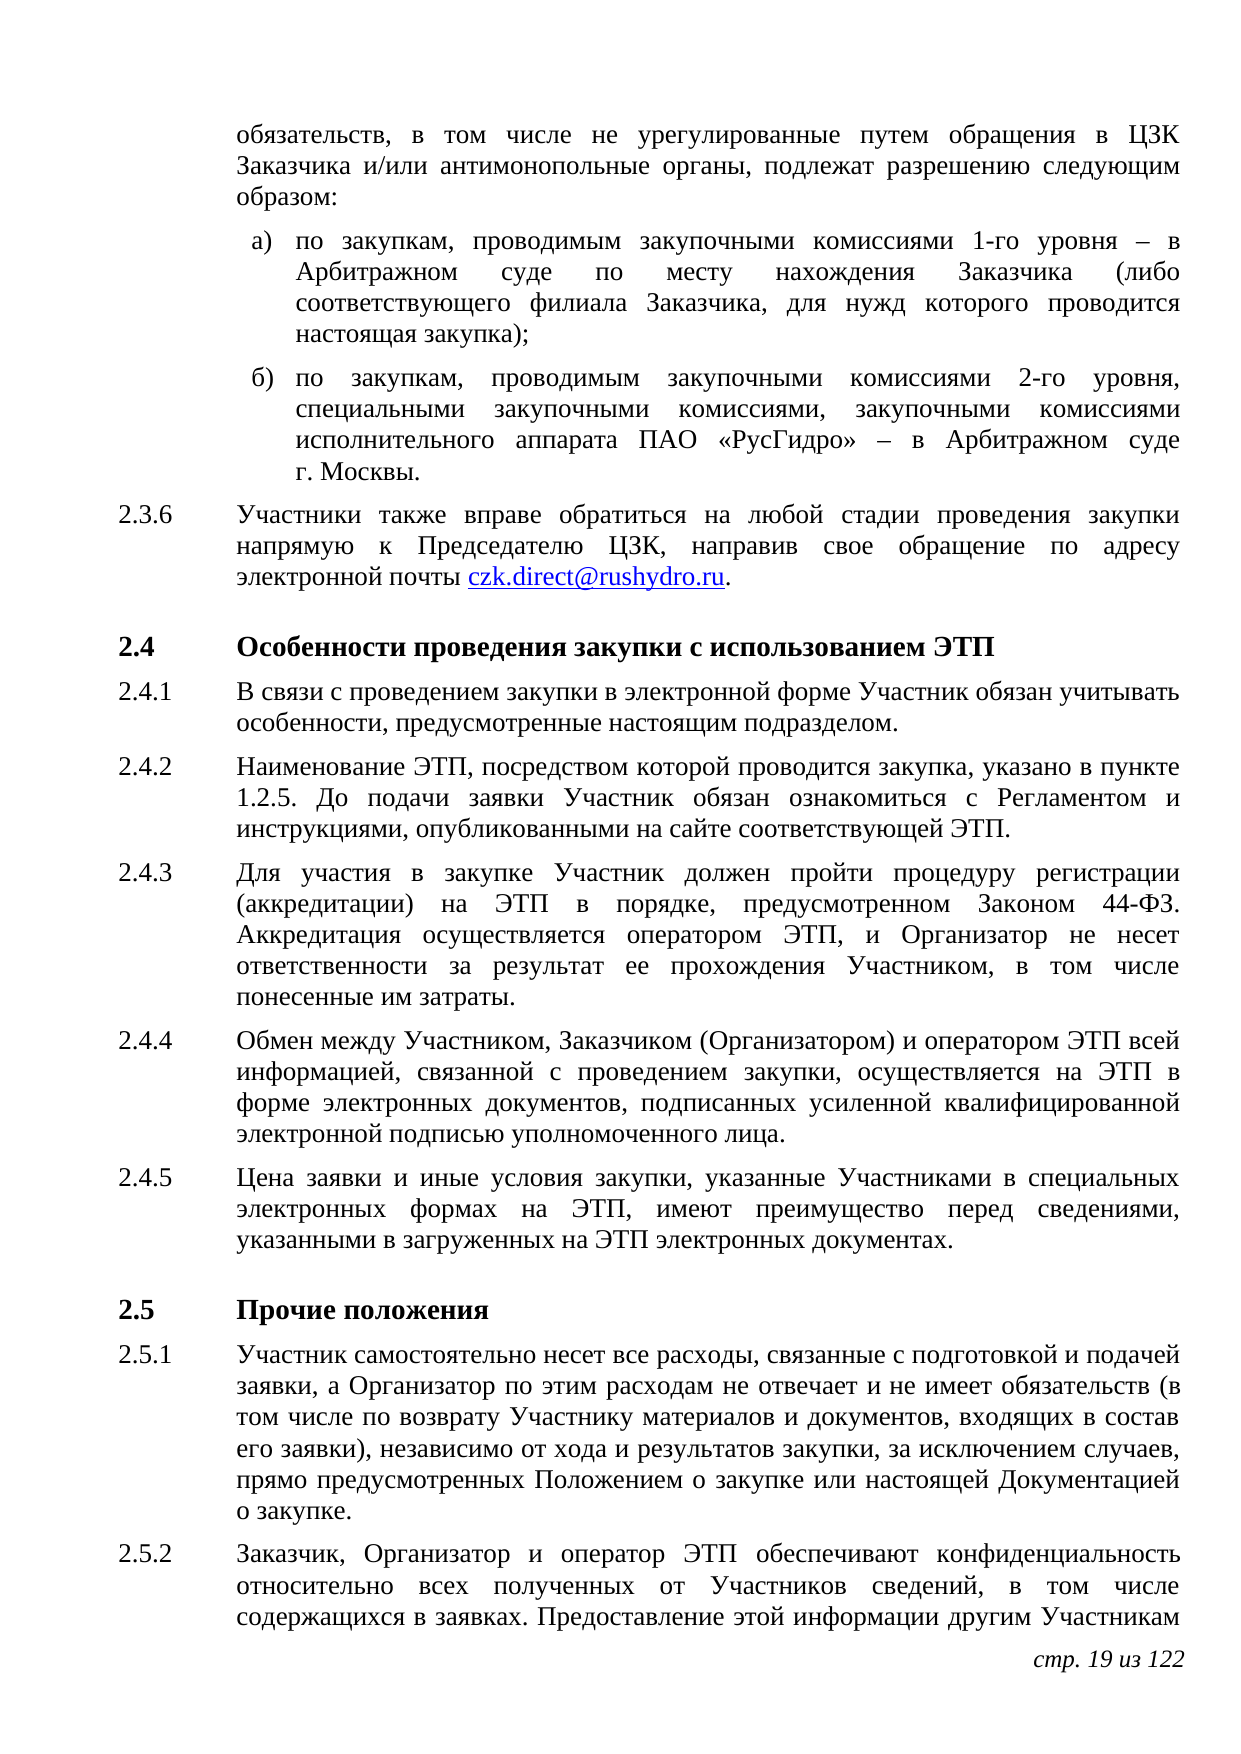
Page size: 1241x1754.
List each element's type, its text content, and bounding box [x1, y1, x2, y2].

list по закупкам, проводимым закупочными комиссиями 1-го уровня – в Арбитражном суде по месту нахождения Заказчика (либо соответствующего филиала Заказчика, для нужд которого проводится настоящая закупка); [251, 224, 1181, 349]
text Участники также вправе обратиться на любой стадии проведения закупки напрямую к Председателю ЦЗК, направив свое обращение по адресу электронной почты czk.direct@rushydro.ru. [118, 498, 1181, 592]
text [118, 118, 1181, 212]
text Для участия в закупке Участник должен пройти процедуру регистрации (аккредитации) на ЭТП в порядке, предусмотренном Законом 44-ФЗ. Аккредитация осуществляется оператором ЭТП, и Организатор не несет ответственности за результат ее прохождения Участником, в том числе понесенные им затраты. [118, 856, 1181, 1012]
text Наименование ЭТП, посредством которой проводится закупка, указано в пункте 1.2.5. До подачи заявки Участник обязан ознакомиться с Регламентом и инструкциями, опубликованными на сайте соответствующей ЭТП. [118, 750, 1181, 843]
text Цена заявки и иные условия закупки, указанные Участниками в специальных электронных формах на ЭТП, имеют преимущество перед сведениями, указанными в загруженных на ЭТП электронных документах. [118, 1161, 1181, 1255]
list по закупкам, проводимым закупочными комиссиями 2-го уровня, специальными закупочными комиссиями, закупочными комиссиями исполнительного аппарата ПАО «РусГидро» – в Арбитражном суде г. Москвы. [251, 361, 1181, 486]
text Обмен между Участником, Заказчиком (Организатором) и оператором ЭТП всей информацией, связанной с проведением закупки, осуществляется на ЭТП в форме электронных документов, подписанных усиленной квалифицированной электронной подписью уполномоченного лица. [118, 1024, 1181, 1149]
subtitle Прочие положения [118, 1292, 1181, 1326]
subtitle Особенности проведения закупки с использованием ЭТП [118, 629, 1181, 663]
text В связи с проведением закупки в электронной форме Участник обязан учитывать особенности, предусмотренные настоящим подразделом. [118, 675, 1181, 737]
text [118, 1538, 1181, 1631]
text Участник самостоятельно несет все расходы, связанные с подготовкой и подачей заявки, а Организатор по этим расходам не отвечает и не имеет обязательств (в том числе по возврату Участнику материалов и документов, входящих в состав его заявки), независимо от хода и результатов закупки, за исключением случаев, прямо предусмотренных Положением о закупке или настоящей Документацией о закупке. [118, 1338, 1181, 1525]
